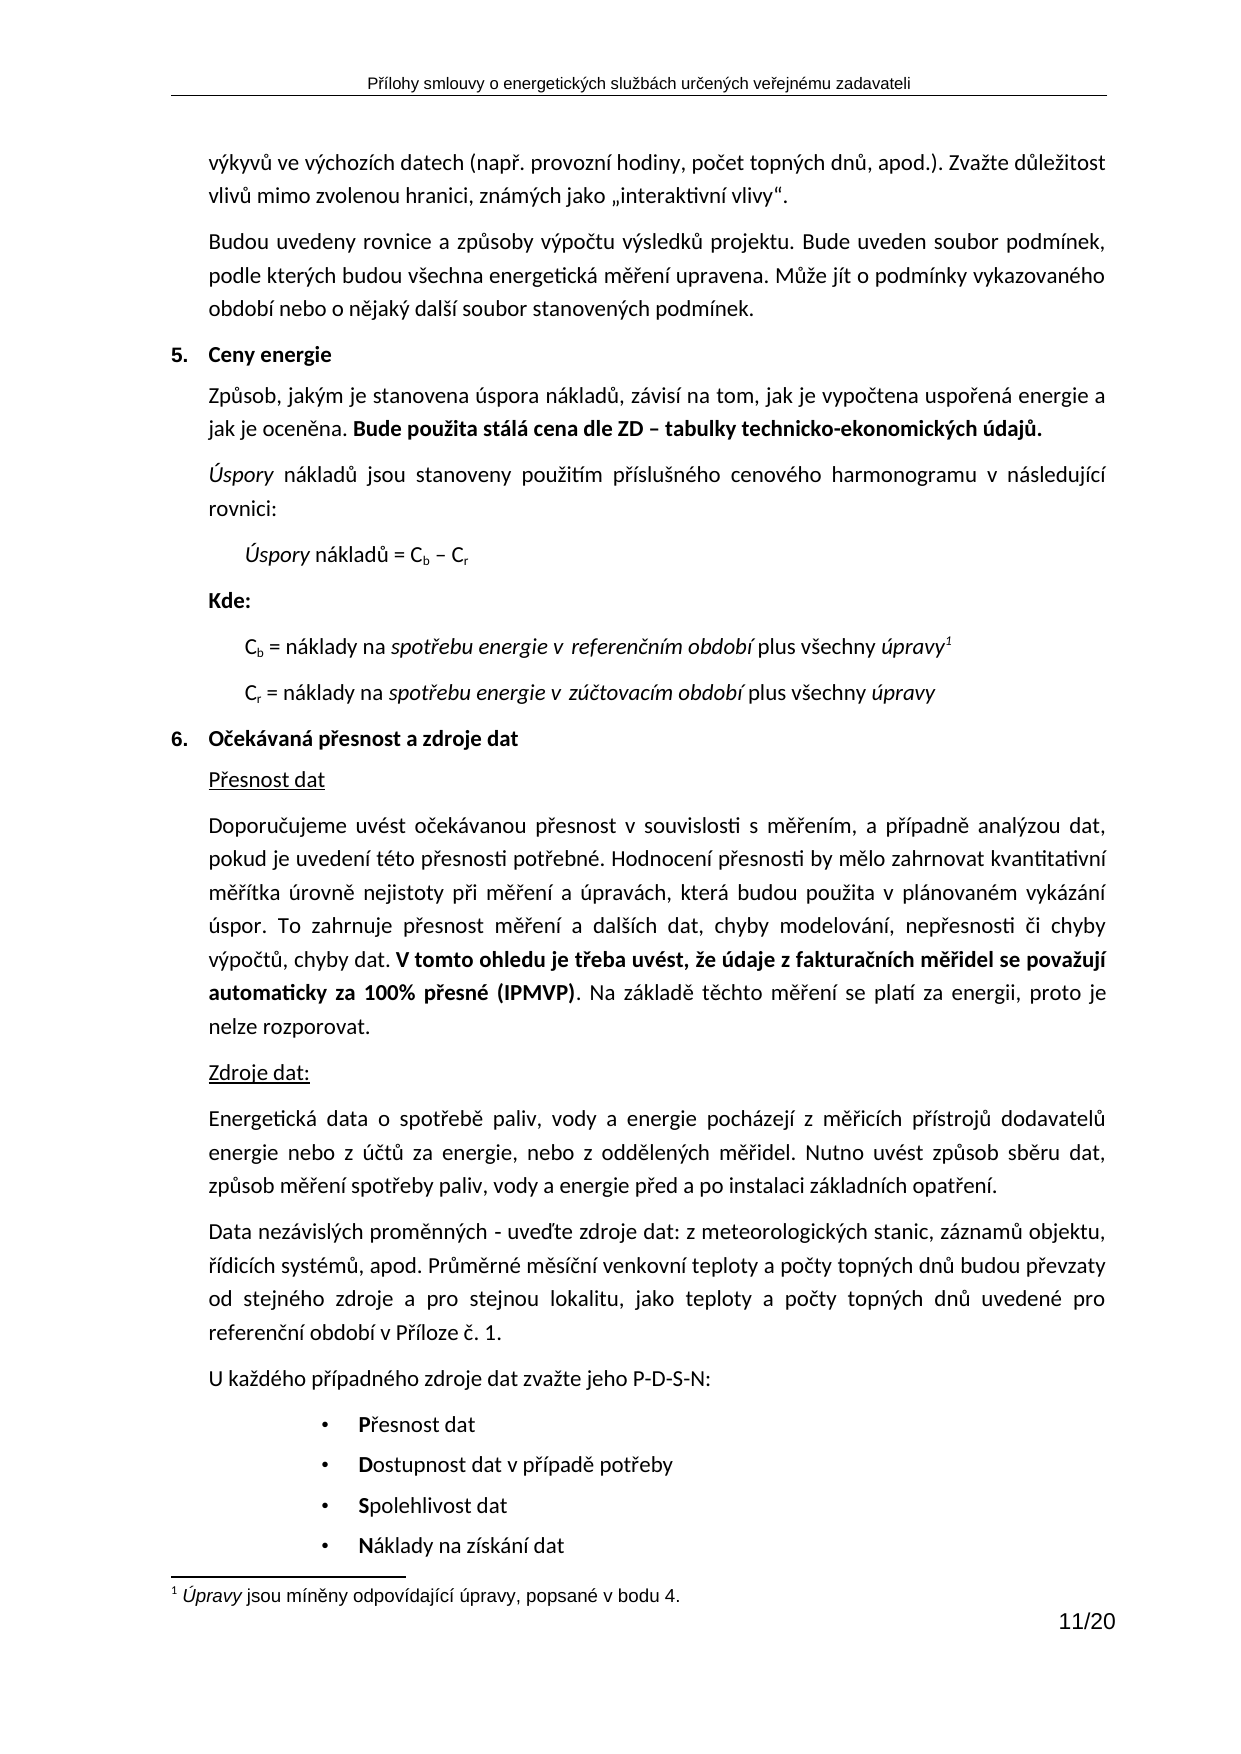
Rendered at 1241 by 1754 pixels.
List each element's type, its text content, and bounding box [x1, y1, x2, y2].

text Kde: [208, 586, 1107, 614]
text U každého případného zdroje dat zvažte jeho P-D-S-N: [208, 1364, 1107, 1392]
list Spolehlivost dat [321, 1491, 1107, 1519]
text Přesnost dat [208, 765, 1107, 793]
text Cr = náklady na spotřebu energie v zúčtovacím období plus všechny úpravy [244, 678, 1107, 706]
text Cb = náklady na spotřebu energie v referenčním období plus všechny úpravy [244, 632, 1107, 660]
list Očekávaná přesnost a zdroje dat [171, 724, 1107, 752]
text Data nezávislých proměnných ‐ uveďte zdroje dat: z meteorologických stanic, záznamů objektu, řídicích systémů, apod. Průměrné měsíční venkovní teploty a počty topných dnů budou převzaty od stejného zdroje a pro stejnou lokalitu, jako teploty a počty topných dnů uvedené pro referenční období v Příloze č. 1. [208, 1217, 1107, 1346]
text Budou uvedeny rovnice a způsoby výpočtu výsledků projektu. Bude uveden soubor podmínek, podle kterých budou všechna energetická měření upravena. Může jít o podmínky vykazovaného období nebo o nějaký další soubor stanovených podmínek. [208, 227, 1107, 322]
text Úspory nákladů jsou stanoveny použitím příslušného cenového harmonogramu v následující rovnici: [208, 461, 1107, 522]
list Dostupnost dat v případě potřeby [321, 1451, 1107, 1478]
text Způsob, jakým je stanovena úspora nákladů, závisí na tom, jak je vypočtena uspořená energie a jak je oceněna. Bude použita stálá cena dle ZD – tabulky technicko-ekonomických údajů. [208, 381, 1107, 442]
text Úspory nákladů = Cb – Cr [244, 540, 1107, 568]
text Energetická data o spotřebě paliv, vody a energie pocházejí z měřicích přístrojů dodavatelů energie nebo z účtů za energie, nebo z oddělených měřidel. Nutno uvést způsob sběru dat, způsob měření spotřeby paliv, vody a energie před a po instalaci základních opatření. [208, 1104, 1107, 1199]
text Doporučujeme uvést očekávanou přesnost v souvislosti s měřením, a případně analýzou dat, pokud je uvedení této přesnosti potřebné. Hodnocení přesnosti by mělo zahrnovat kvantitativní měřítka úrovně nejistoty při měření a úpravách, která budou použita v plánovaném vykázání úspor. To zahrnuje přesnost měření a dalších dat, chyby modelování, nepřesnosti či chyby výpočtů, chyby dat. V tomto ohledu je třeba uvést, že údaje z fakturačních měřidel se považují automaticky za 100% přesné (IPMVP). Na základě těchto měření se platí za energii, proto je nelze rozporovat. [208, 811, 1107, 1040]
list Přesnost dat [321, 1410, 1107, 1438]
list Ceny energie [171, 340, 1107, 368]
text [208, 148, 1107, 209]
text Zdroje dat: [208, 1058, 1107, 1086]
list Náklady na získání dat [321, 1532, 1107, 1559]
